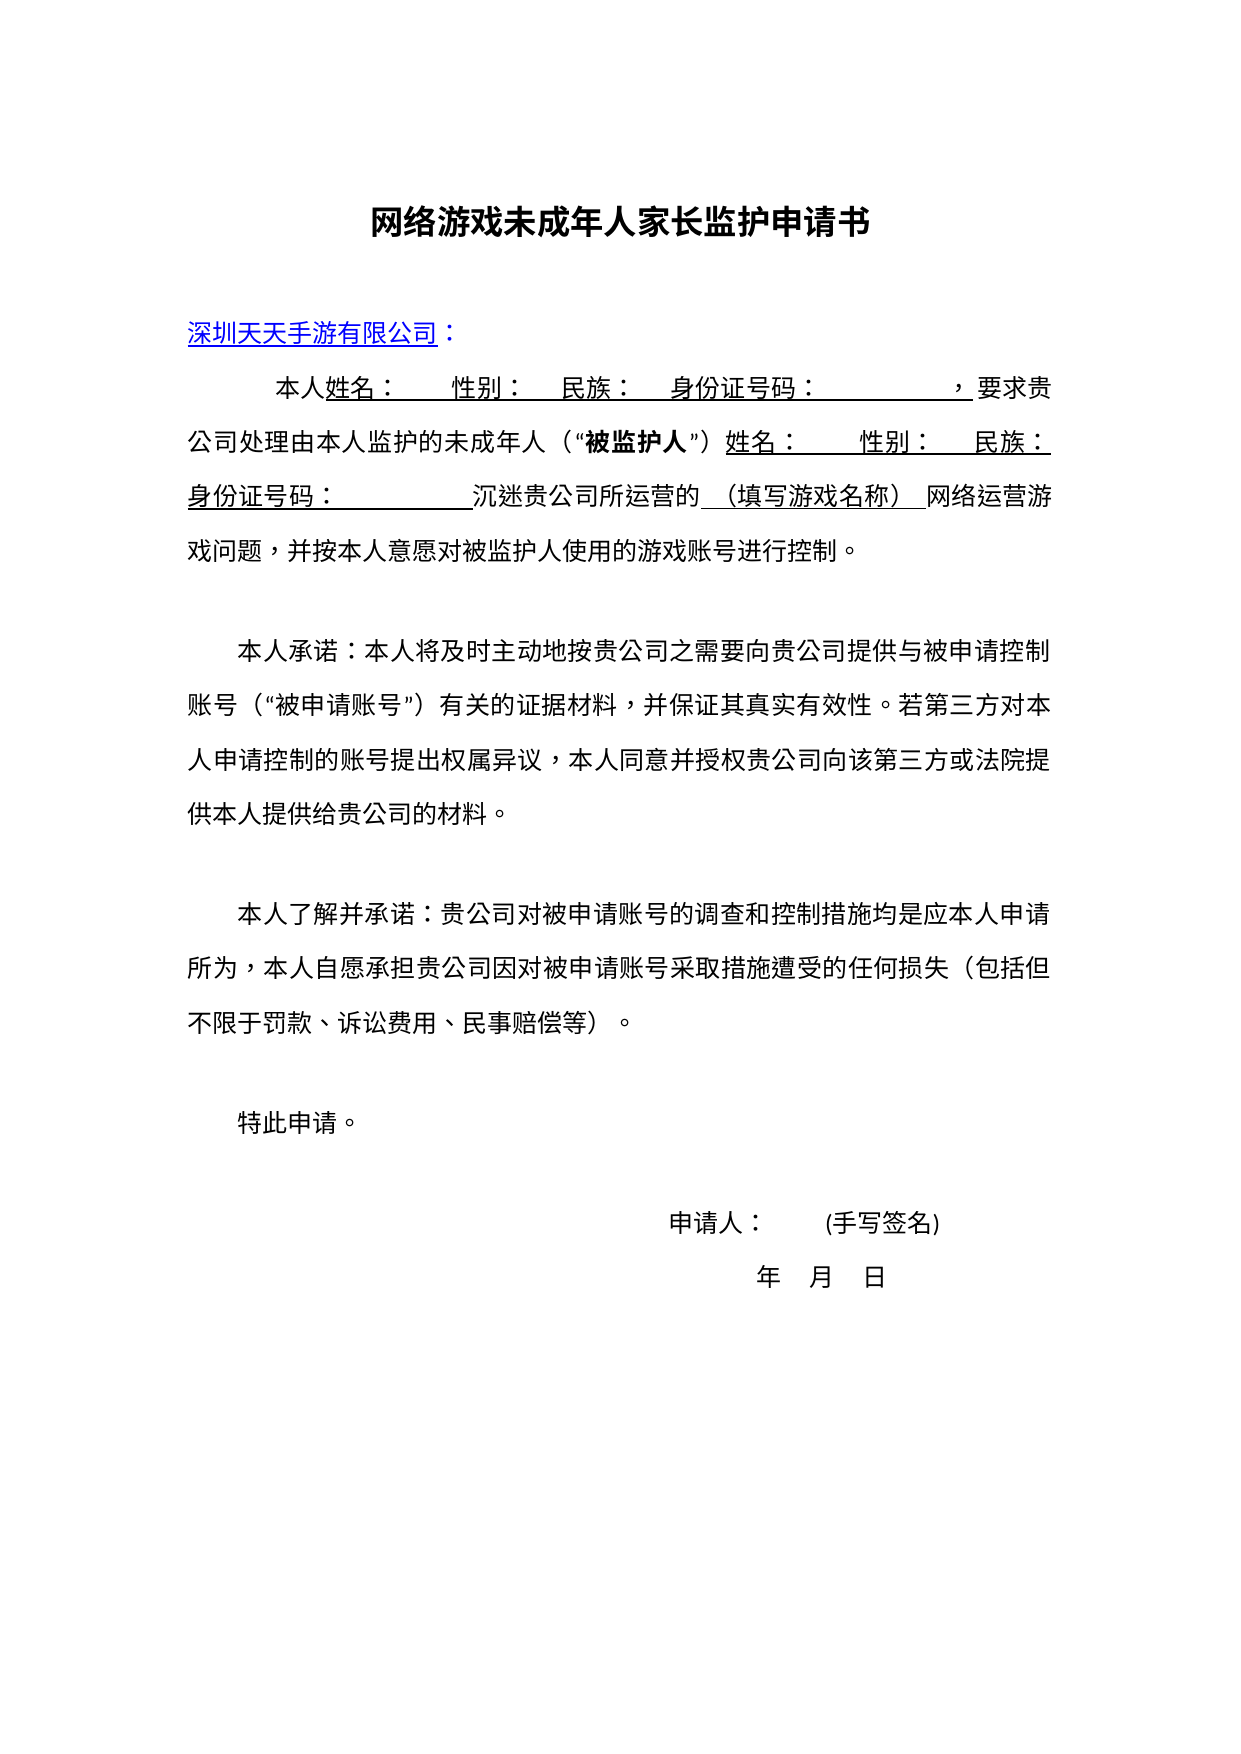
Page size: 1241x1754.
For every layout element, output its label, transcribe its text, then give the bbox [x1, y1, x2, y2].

text 深圳天天手游有限公司： [187, 314, 1053, 350]
text 特此申请。 [187, 1103, 1053, 1140]
text 网络游戏未成年人家长监护申请书 [187, 196, 1053, 244]
text 年 月 日 [187, 1258, 1053, 1294]
text 本人承诺：本人将及时主动地按贵公司之需要向贵公司提供与被申请控制账号（“被申请账号”）有关的证据材料，并保证其真实有效性。若第三方对本人申请控制的账号提出权属异议，本人同意并授权贵公司向该第三方或法院提供本人提供给贵公司的材料。 [187, 631, 1053, 831]
text 申请人： (手写签名) [187, 1203, 1053, 1240]
text 本人姓名： 性别： 民族： 身份证号码： ，要求贵公司处理由本人监护的未成年人（“被监护人”）姓名： 性别： 民族： 身份证号码： 沉迷贵公司所运营的 （填写游戏名称） 网络运营游戏问题，并按本人意愿对被监护人使用的游戏账号进行控制。 [187, 368, 1053, 567]
text 本人了解并承诺：贵公司对被申请账号的调查和控制措施均是应本人申请所为，本人自愿承担贵公司因对被申请账号采取措施遭受的任何损失（包括但不限于罚款、诉讼费用、民事赔偿等）。 [187, 894, 1053, 1039]
